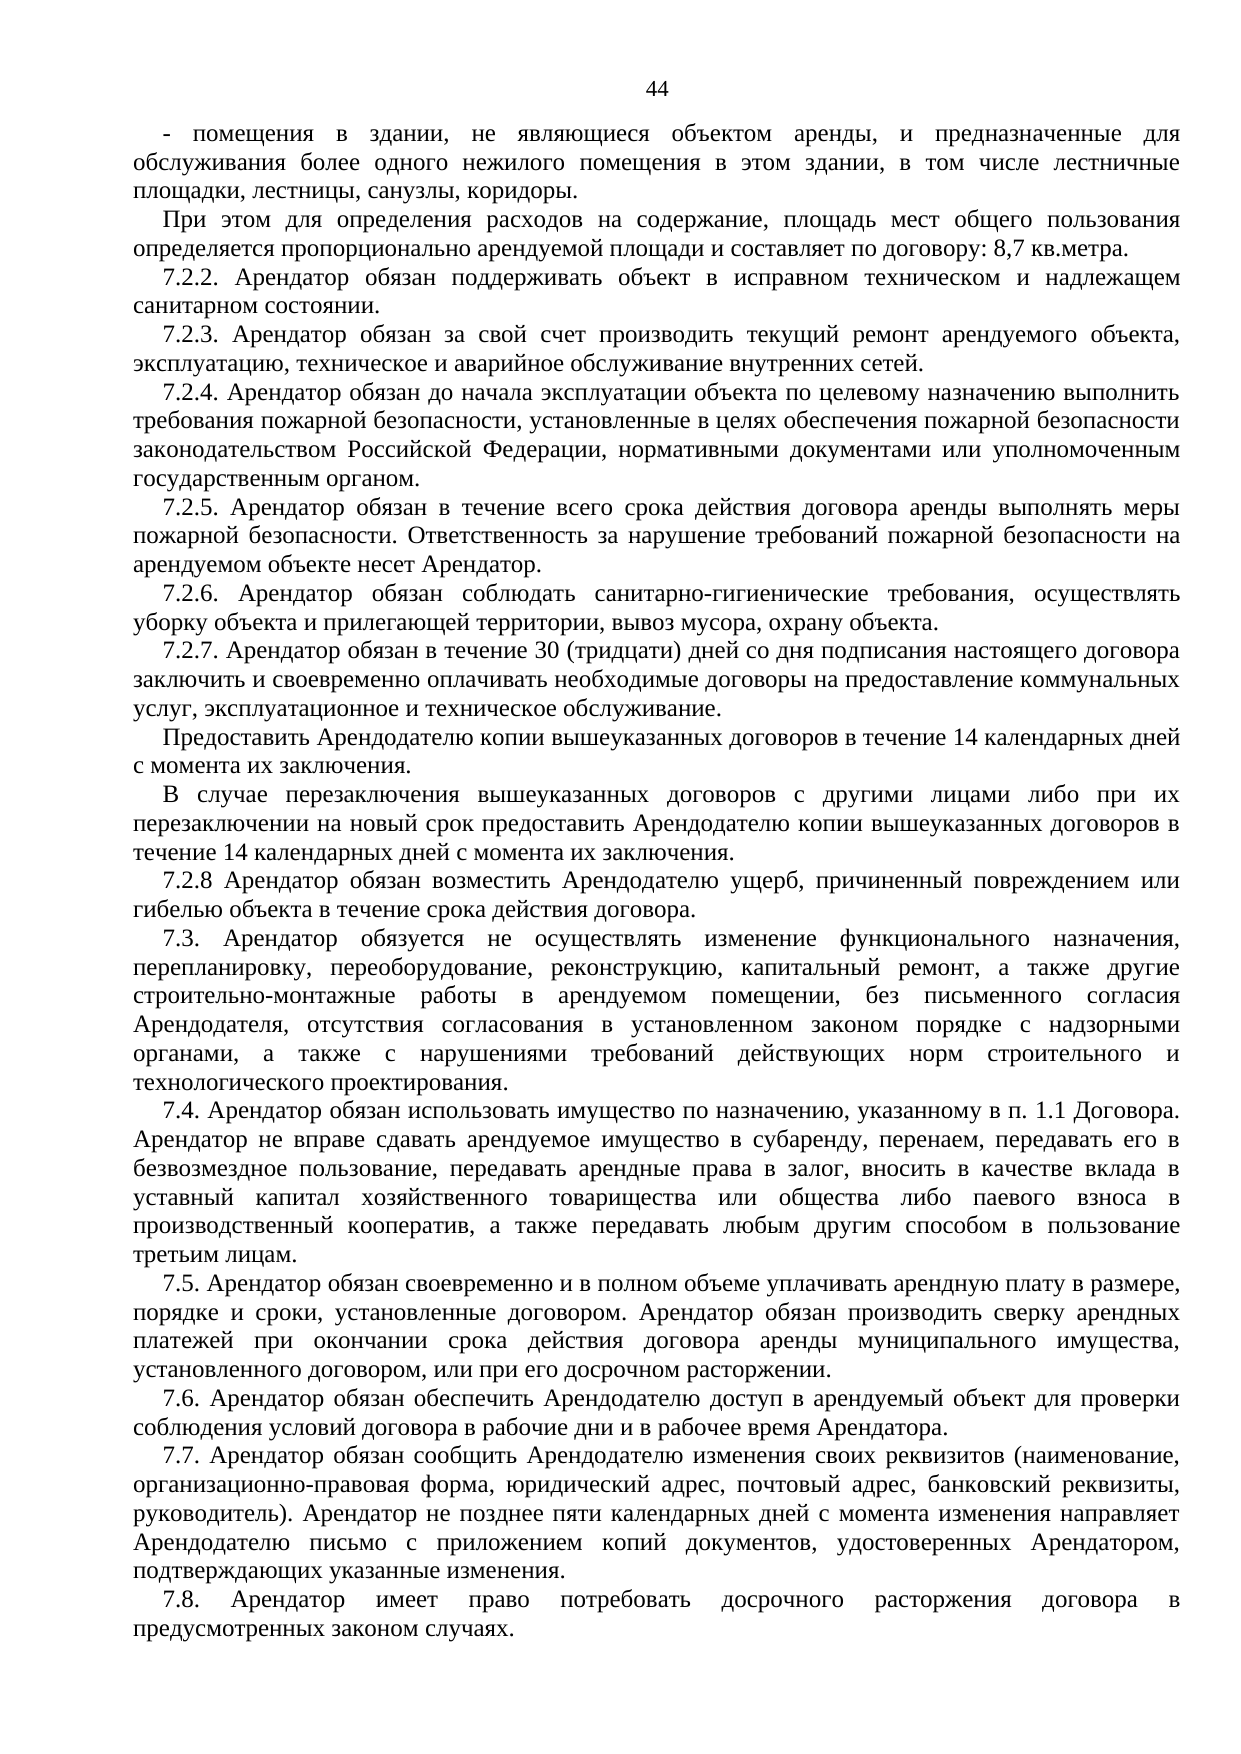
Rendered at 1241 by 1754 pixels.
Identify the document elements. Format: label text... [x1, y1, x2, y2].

text 7.2.2. Арендатор обязан поддерживать объект в исправном техническом и надлежащем санитарном состоянии. [133, 262, 1181, 319]
text 7.5. Арендатор обязан своевременно и в полном объеме уплачивать арендную плату в размере, порядке и сроки, установленные договором. Арендатор обязан производить сверку арендных платежей при окончании срока действия договора аренды муниципального имущества, установленного договором, или при его досрочном расторжении. [133, 1268, 1181, 1383]
text 7.2.5. Арендатор обязан в течение всего срока действия договора аренды выполнять меры пожарной безопасности. Ответственность за нарушение требований пожарной безопасности на арендуемом объекте несет Арендатор. [133, 492, 1181, 578]
text 7.8. Арендатор имеет право потребовать досрочного расторжения договора в предусмотренных законом случаях. [133, 1584, 1181, 1642]
text 7.7. Арендатор обязан сообщить Арендодателю изменения своих реквизитов (наименование, организационно-правовая форма, юридический адрес, почтовый адрес, банковский реквизиты, руководитель). Арендатор не позднее пяти календарных дней с момента изменения направляет Арендодателю письмо с приложением копий документов, удостоверенных Арендатором, подтверждающих указанные изменения. [133, 1441, 1181, 1584]
text При этом для определения расходов на содержание, площадь мест общего пользования определяется пропорционально арендуемой площади и составляет по договору: 8,7 кв.метра. [133, 204, 1181, 262]
text 7.6. Арендатор обязан обеспечить Арендодателю доступ в арендуемый объект для проверки соблюдения условий договора в рабочие дни и в рабочее время Арендатора. [133, 1383, 1181, 1441]
text Предоставить Арендодателю копии вышеуказанных договоров в течение 14 календарных дней с момента их заключения. [133, 722, 1181, 779]
text - помещения в здании, не являющиеся объектом аренды, и предназначенные для обслуживания более одного нежилого помещения в этом здании, в том числе лестничные площадки, лестницы, санузлы, коридоры. [133, 118, 1181, 204]
text 7.3. Арендатор обязуется не осуществлять изменение функционального назначения, перепланировку, переоборудование, реконструкцию, капитальный ремонт, а также другие строительно-монтажные работы в арендуемом помещении, без письменного согласия Арендодателя, отсутствия согласования в установленном законом порядке с надзорными органами, а также с нарушениями требований действующих норм строительного и технологического проектирования. [133, 923, 1181, 1096]
text 7.2.6. Арендатор обязан соблюдать санитарно-гигиенические требования, осуществлять уборку объекта и прилегающей территории, вывоз мусора, охрану объекта. [133, 578, 1181, 636]
text В случае перезаключения вышеуказанных договоров с другими лицами либо при их перезаключении на новый срок предоставить Арендодателю копии вышеуказанных договоров в течение 14 календарных дней с момента их заключения. [133, 779, 1181, 866]
text 7.4. Арендатор обязан использовать имущество по назначению, указанному в п. 1.1 Договора. Арендатор не вправе сдавать арендуемое имущество в субаренду, перенаем, передавать его в безвозмездное пользование, передавать арендные права в залог, вносить в качестве вклада в уставный капитал хозяйственного товарищества или общества либо паевого взноса в производственный кооператив, а также передавать любым другим способом в пользование третьим лицам. [133, 1096, 1181, 1268]
text 7.2.4. Арендатор обязан до начала эксплуатации объекта по целевому назначению выполнить требования пожарной безопасности, установленные в целях обеспечения пожарной безопасности законодательством Российской Федерации, нормативными документами или уполномоченным государственным органом. [133, 377, 1181, 492]
text 7.2.7. Арендатор обязан в течение 30 (тридцати) дней со дня подписания настоящего договора заключить и своевременно оплачивать необходимые договоры на предоставление коммунальных услуг, эксплуатационное и техническое обслуживание. [133, 636, 1181, 722]
text 7.2.8 Арендатор обязан возместить Арендодателю ущерб, причиненный повреждением или гибелью объекта в течение срока действия договора. [133, 866, 1181, 923]
text 7.2.3. Арендатор обязан за свой счет производить текущий ремонт арендуемого объекта, эксплуатацию, техническое и аварийное обслуживание внутренних сетей. [133, 319, 1181, 377]
